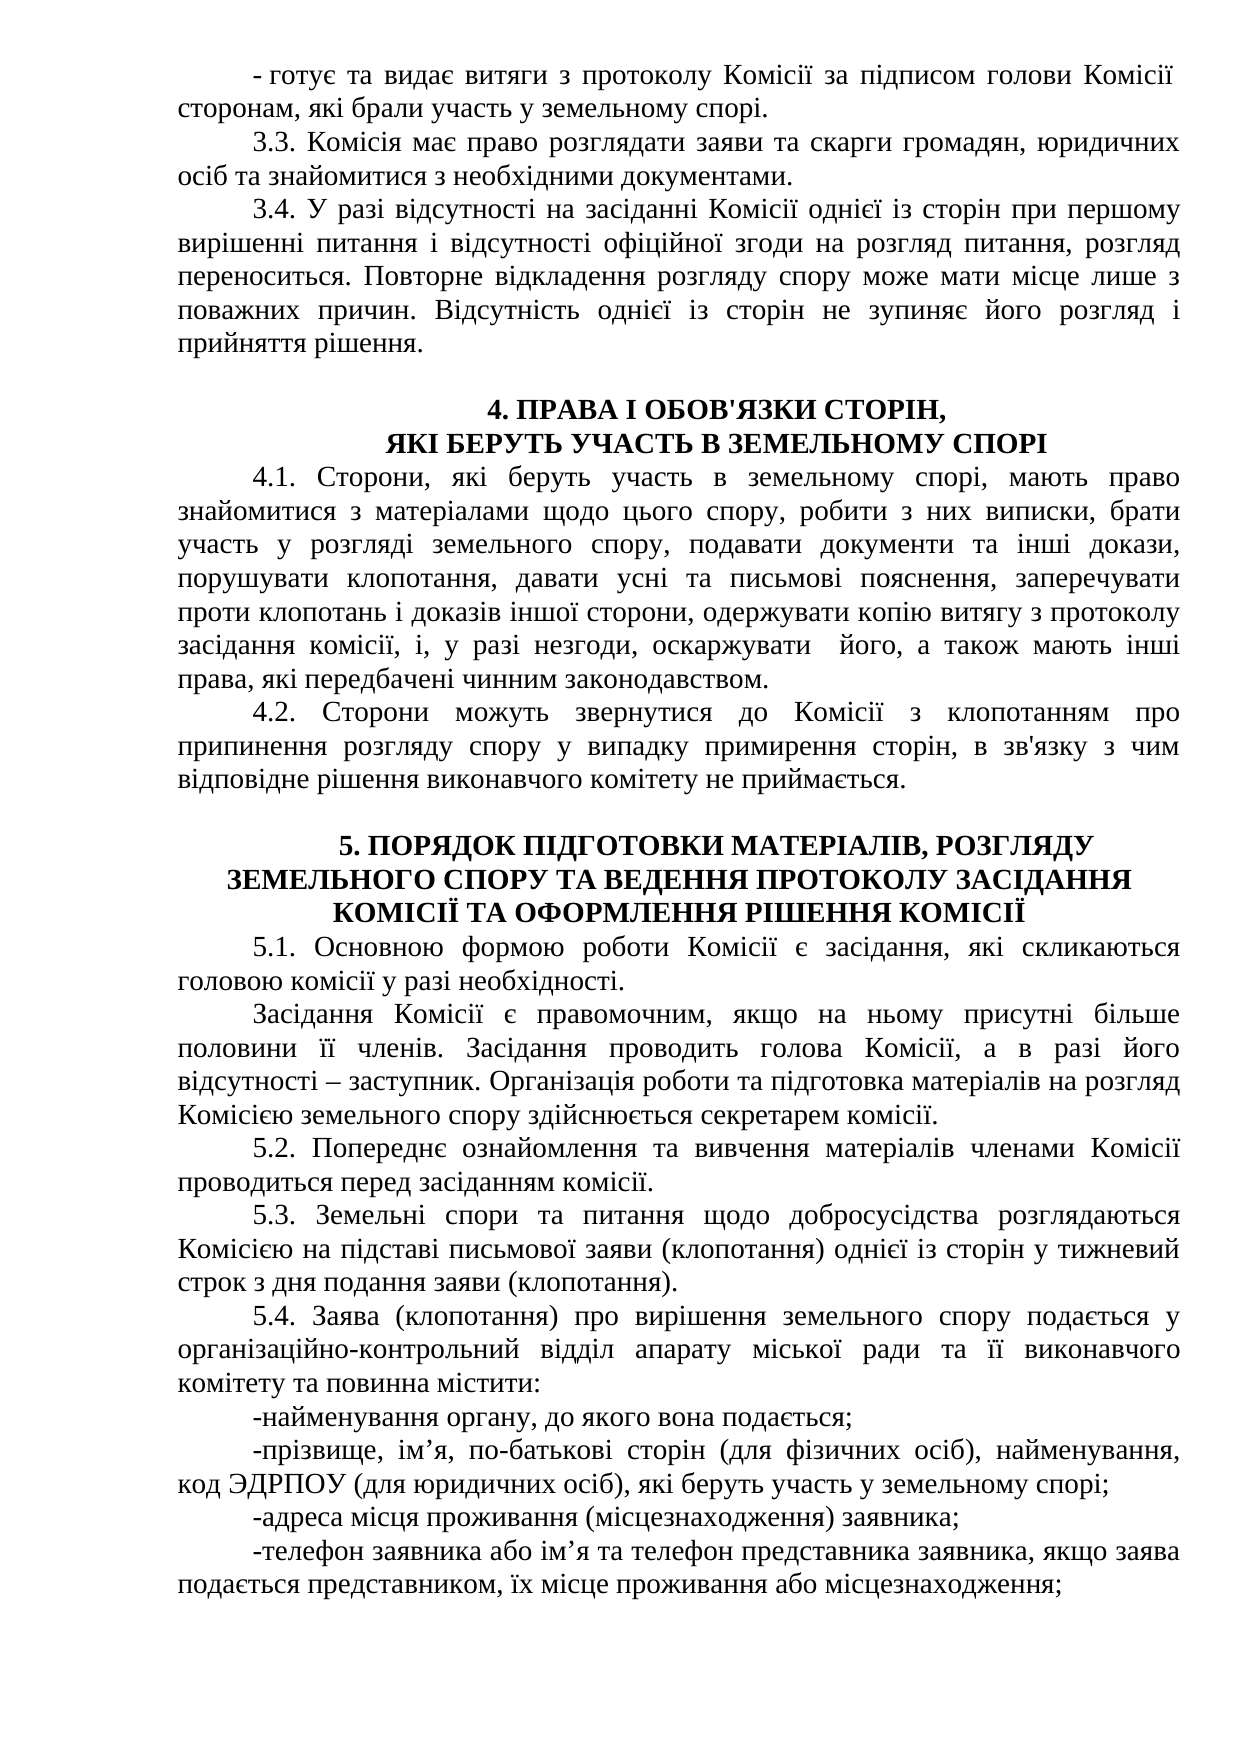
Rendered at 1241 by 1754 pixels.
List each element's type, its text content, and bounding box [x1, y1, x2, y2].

text 4.2. Сторони можуть звернутися до Комісії з клопотанням про припинення розгляду спору у випадку примирення сторін, в зв'язку з чим відповідне рішення виконавчого комітету не приймається. [177, 694, 1181, 795]
text 5.2. Попереднє ознайомлення та вивчення матеріалів членами Комісії проводиться перед засіданням комісії. [177, 1130, 1181, 1197]
text -прізвище, ім’я, по-батькові сторін (для фізичних осіб), найменування, код ЭДРПОУ (для юридичних осіб), які беруть участь у земельному спорі; [177, 1432, 1181, 1499]
text -найменування органу, до якого вона подається; [177, 1399, 1181, 1432]
text -адреса місця проживання (місцезнаходження) заявника; [177, 1499, 1181, 1533]
text 5.1. Основною формою роботи Комісії є засідання, які скликаються головою комісії у разі необхідності. [177, 929, 1181, 996]
text - готує та видає витяги з протоколу Комісії за підписом голови Комісії сторонам, які брали участь у земельному спорі. [177, 57, 1181, 124]
text 4. ПРАВА І ОБОВ'ЯЗКИ СТОРІН, [177, 392, 1181, 426]
text 5. ПОРЯДОК ПІДГОТОВКИ МАТЕРІАЛІВ, РОЗГЛЯДУ ЗЕМЕЛЬНОГО СПОРУ ТА ВЕДЕННЯ ПРОТОКОЛУ ЗАСІДАННЯ КОМІСІЇ ТА ОФОРМЛЕННЯ РІШЕННЯ КОМІСІЇ [177, 828, 1181, 929]
text Засідання Комісії є правомочним, якщо на ньому присутні більше половини її членів. Засідання проводить голова Комісії, а в разі його відсутності – заступник. Організація роботи та підготовка матеріалів на розгляд Комісією земельного спору здійснюється секретарем комісії. [177, 996, 1181, 1130]
text 5.4. Заява (клопотання) про вирішення земельного спору подається у організаційно-контрольний відділ апарату міської ради та її виконавчого комітету та повинна містити: [177, 1298, 1181, 1399]
text -телефон заявника або ім’я та телефон представника заявника, якщо заява подається представником, їх місце проживання або місцезнаходження; [177, 1533, 1181, 1600]
text 3.3. Комісія має право розглядати заяви та скарги громадян, юридичних осіб та знайомитися з необхідними документами. [177, 124, 1181, 191]
text ЯКІ БЕРУТЬ УЧАСТЬ В ЗЕМЕЛЬНОМУ СПОРІ [177, 426, 1181, 459]
text 5.3. Земельні спори та питання щодо добросусідства розглядаються Комісією на підставі письмової заяви (клопотання) однієї із сторін у тижневий строк з дня подання заяви (клопотання). [177, 1197, 1181, 1298]
text 3.4. У разі відсутності на засіданні Комісії однієї із сторін при першому вирішенні питання і відсутності офіційної згоди на розгляд питання, розгляд переноситься. Повторне відкладення розгляду спору може мати місце лише з поважних причин. Відсутність однієї із сторін не зупиняє його розгляд і прийняття рішення. [177, 191, 1181, 359]
text 4.1. Сторони, які беруть участь в земельному спорі, мають право знайомитися з матеріалами щодо цього спору, робити з них виписки, брати участь у розгляді земельного спору, подавати документи та інші докази, порушувати клопотання, давати усні та письмові пояснення, заперечувати проти клопотань і доказів іншої сторони, одержувати копію витягу з протоколу засідання комісії, і, у разі незгоди, оскаржувати його, а також мають інші права, які передбачені чинним законодавством. [177, 459, 1181, 694]
